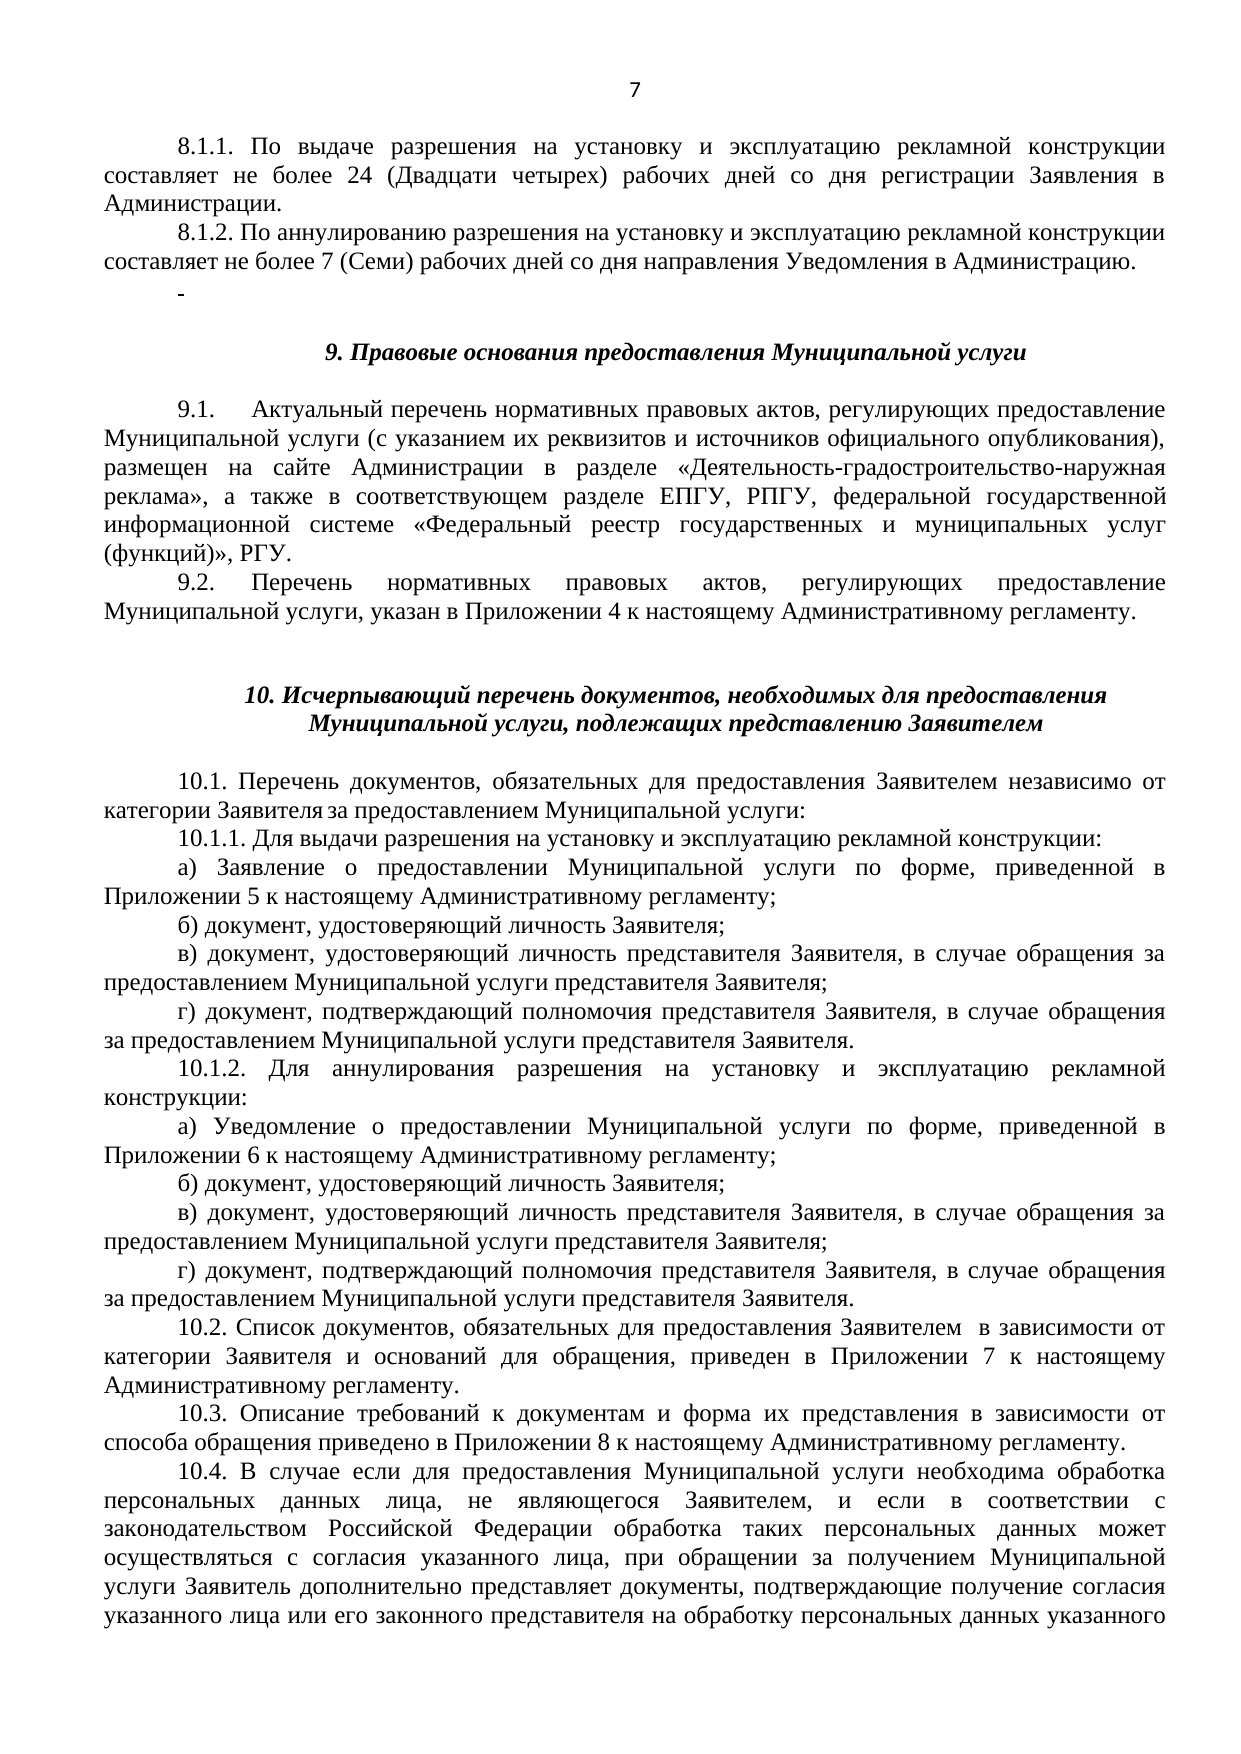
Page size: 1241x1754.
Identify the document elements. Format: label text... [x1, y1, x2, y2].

list в) документ, удостоверяющий личность представителя Заявителя, в случае обращения за предоставлением Муниципальной услуги представителя Заявителя; [103, 1197, 1167, 1255]
list г) документ, подтверждающий полномочия представителя Заявителя, в случае обращения за предоставлением Муниципальной услуги представителя Заявителя. [103, 1255, 1167, 1312]
list 8.1.1. По выдаче разрешения на установку и эксплуатацию рекламной конструкции составляет не более 24 (Двадцати четырех) рабочих дней со дня регистрации Заявления в Администрации. [103, 131, 1167, 217]
text 10. Исчерпывающий перечень документов, необходимых для предоставления Муниципальной услуги, подлежащих представлению Заявителем [185, 680, 1167, 737]
list б) документ, удостоверяющий личность Заявителя; [103, 910, 1167, 938]
list а) Заявление о предоставлении Муниципальной услуги по форме, приведенной в Приложении 5 к настоящему Административному регламенту; [103, 852, 1167, 910]
list г) документ, подтверждающий полномочия представителя Заявителя, в случае обращения за предоставлением Муниципальной услуги представителя Заявителя. [103, 996, 1167, 1053]
list 10.1.2. Для аннулирования разрешения на установку и эксплуатацию рекламной конструкции: [103, 1053, 1167, 1111]
list б) документ, удостоверяющий личность Заявителя; [103, 1168, 1167, 1197]
list Перечень нормативных правовых актов, регулирующих предоставление Муниципальной услуги, указан в Приложении 4 к настоящему Административному регламенту. [103, 567, 1167, 624]
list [103, 1456, 1167, 1628]
list Актуальный перечень нормативных правовых актов, регулирующих предоставление Муниципальной услуги (с указанием их реквизитов и источников официального опубликования), размещен на сайте Администрации в разделе «Деятельность-градостроительство-наружная реклама», а также в соответствующем разделе ЕПГУ, РПГУ, федеральной государственной информационной системе «Федеральный реестр государственных и муниципальных услуг (функций)», РГУ. [103, 394, 1167, 567]
list 10.1. Перечень документов, обязательных для предоставления Заявителем независимо от категории Заявителя за предоставлением Муниципальной услуги: [103, 766, 1167, 823]
list а) Уведомление о предоставлении Муниципальной услуги по форме, приведенной в Приложении 6 к настоящему Административному регламенту; [103, 1111, 1167, 1168]
list 10.3. Описание требований к документам и форма их представления в зависимости от способа обращения приведено в Приложении 8 к настоящему Административному регламенту. [103, 1398, 1167, 1456]
list 8.1.2. По аннулированию разрешения на установку и эксплуатацию рекламной конструкции составляет не более 7 (Семи) рабочих дней со дня направления Уведомления в Администрацию. [103, 217, 1167, 275]
list 10.1.1. Для выдачи разрешения на установку и эксплуатацию рекламной конструкции: [103, 823, 1167, 852]
list 10.2. Список документов, обязательных для предоставления Заявителем в зависимости от категории Заявителя и оснований для обращения, приведен в Приложении 7 к настоящему Административному регламенту. [103, 1312, 1167, 1398]
list в) документ, удостоверяющий личность представителя Заявителя, в случае обращения за предоставлением Муниципальной услуги представителя Заявителя; [103, 938, 1167, 996]
text 9. Правовые основания предоставления Муниципальной услуги [185, 337, 1167, 366]
